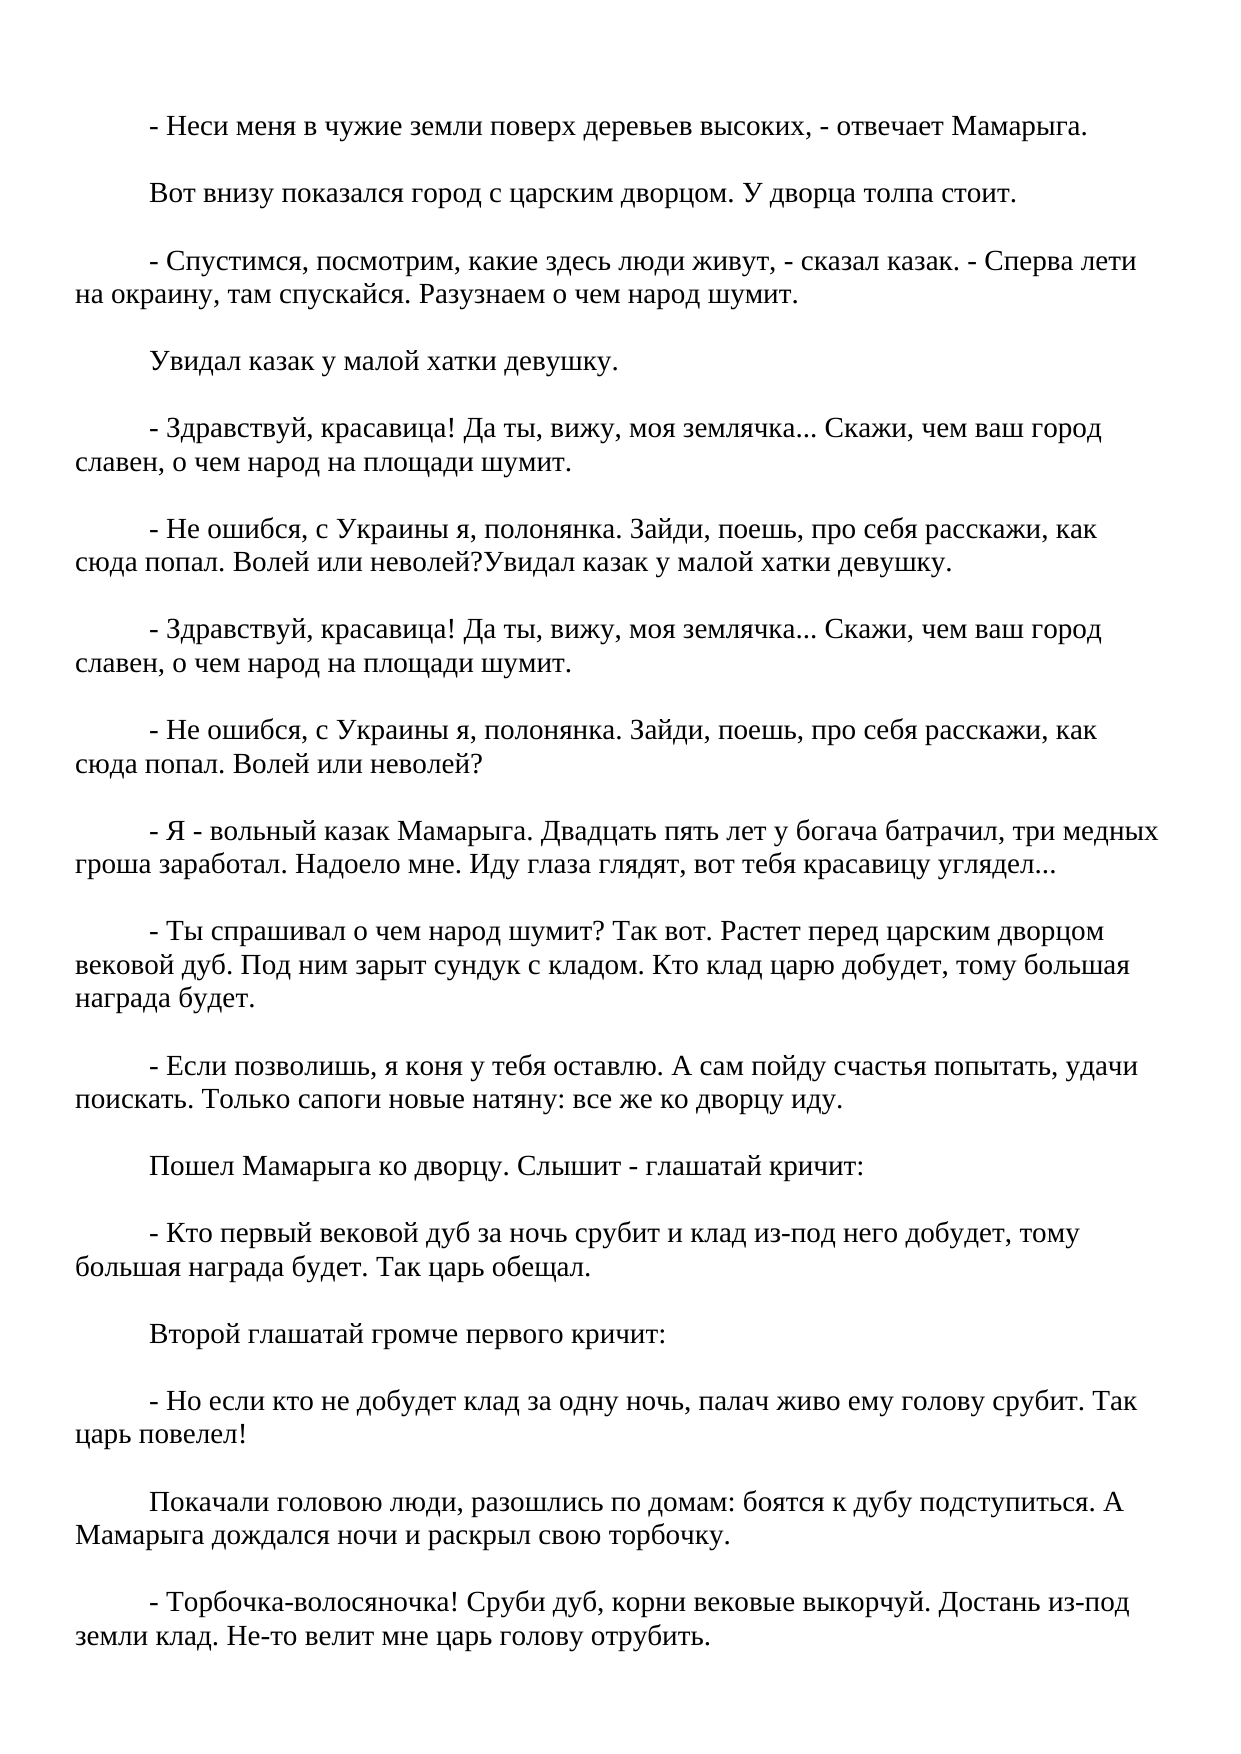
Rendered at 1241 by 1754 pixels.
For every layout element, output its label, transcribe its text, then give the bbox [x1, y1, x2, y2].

text Покачали головою люди, разошлись по домам: боятся к дубу подступиться. А Мамарыга дождался ночи и раскрыл свою торбочку. [75, 1484, 1165, 1551]
text - Но если кто не добудет клад за одну ночь, палач живо ему голову срубит. Так царь повелел! [75, 1383, 1165, 1450]
text Пошел Мамарыга ко дворцу. Слышит - глашатай кричит: [75, 1148, 1165, 1182]
text - Здравствуй, красавица! Да ты, вижу, моя землячка... Скажи, чем ваш город славен, о чем народ на площади шумит. [75, 612, 1165, 679]
text - Спустимся, посмотрим, какие здесь люди живут, - сказал казак. - Сперва лети на окраину, там спускайся. Разузнаем о чем народ шумит. [75, 243, 1165, 310]
text - Не ошибся, с Украины я, полонянка. Зайди, поешь, про себя расскажи, как сюда попал. Волей или неволей? [75, 712, 1165, 779]
text - Торбочка-волосяночка! Сруби дуб, корни вековые выкорчуй. Достань из-под земли клад. Не-то велит мне царь голову отрубить. [75, 1584, 1165, 1651]
text Увидал казак у малой хатки девушку. [75, 343, 1165, 377]
text - Ты спрашивал о чем народ шумит? Так вот. Растет перед царским дворцом вековой дуб. Под ним зарыт сундук с кладом. Кто клад царю добудет, тому большая награда будет. [75, 913, 1165, 1014]
text - Не ошибся, с Украины я, полонянка. Зайди, поешь, про себя расскажи, как сюда попал. Волей или неволей?Увидал казак у малой хатки девушку. [75, 511, 1165, 578]
text - Здравствуй, красавица! Да ты, вижу, моя землячка... Скажи, чем ваш город славен, о чем народ на площади шумит. [75, 410, 1165, 477]
text - Неси меня в чужие земли поверх деревьев высоких, - отвечает Мамарыга. [75, 108, 1165, 142]
text - Если позволишь, я коня у тебя оставлю. А сам пойду счастья попытать, удачи поискать. Только сапоги новые натяну: все же ко дворцу иду. [75, 1048, 1165, 1115]
text - Я - вольный казак Мамарыга. Двадцать пять лет у богача батрачил, три медных гроша заработал. Надоело мне. Иду глаза глядят, вот тебя красавицу углядел... [75, 813, 1165, 880]
text Вот внизу показался город с царским дворцом. У дворца толпа стоит. [75, 176, 1165, 209]
text - Кто первый вековой дуб за ночь срубит и клад из-под него добудет, тому большая награда будет. Так царь обещал. [75, 1215, 1165, 1282]
text Второй глашатай громче первого кричит: [75, 1316, 1165, 1349]
